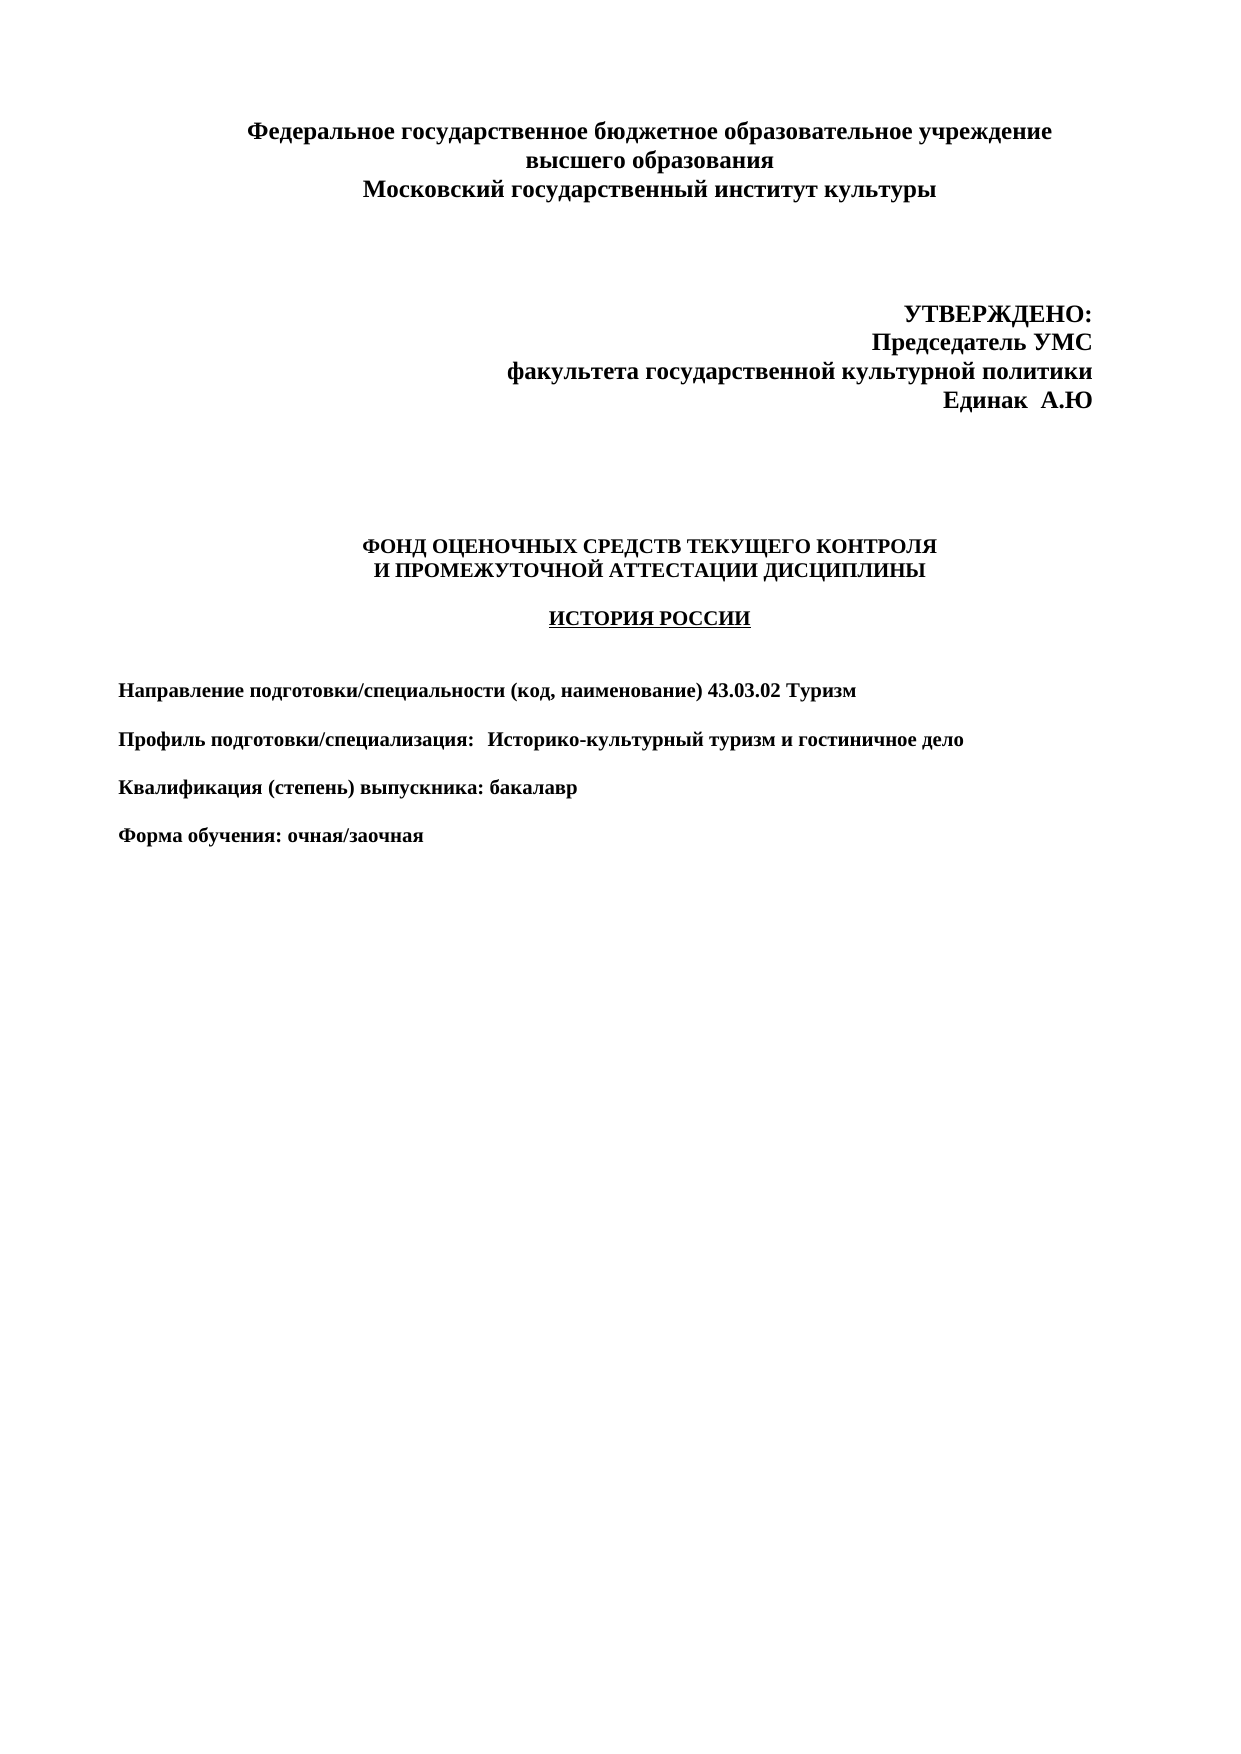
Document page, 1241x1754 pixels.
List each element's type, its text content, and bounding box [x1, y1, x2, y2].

text Профиль подготовки/специализация: Историко-культурный туризм и гостиничное дело [118, 727, 1181, 751]
text ИСТОРИЯ РОССИИ [118, 606, 1181, 630]
text Форма обучения: очная/заочная [118, 823, 1181, 847]
text ФОНД ОЦЕНОЧНЫХ СРЕДСТВ ТЕКУЩЕГО КОНТРОЛЯ [118, 534, 1181, 558]
text Председатель УМС [118, 327, 1093, 356]
text факультета государственной культурной политики [118, 356, 1093, 385]
text Московский государственный институт культуры [118, 174, 1181, 202]
text высшего образования [118, 145, 1181, 174]
text УТВЕРЖДЕНО: [118, 299, 1093, 327]
text Федеральное государственное бюджетное образовательное учреждение [118, 116, 1181, 145]
text Направление подготовки/специальности (код, наименование) 43.03.02 Туризм [118, 678, 1181, 702]
text Единак А.Ю [118, 385, 1093, 414]
text И ПРОМЕЖУТОЧНОЙ АТТЕСТАЦИИ ДИСЦИПЛИНЫ [118, 558, 1181, 606]
text Квалификация (степень) выпускника: бакалавр [118, 775, 1181, 799]
